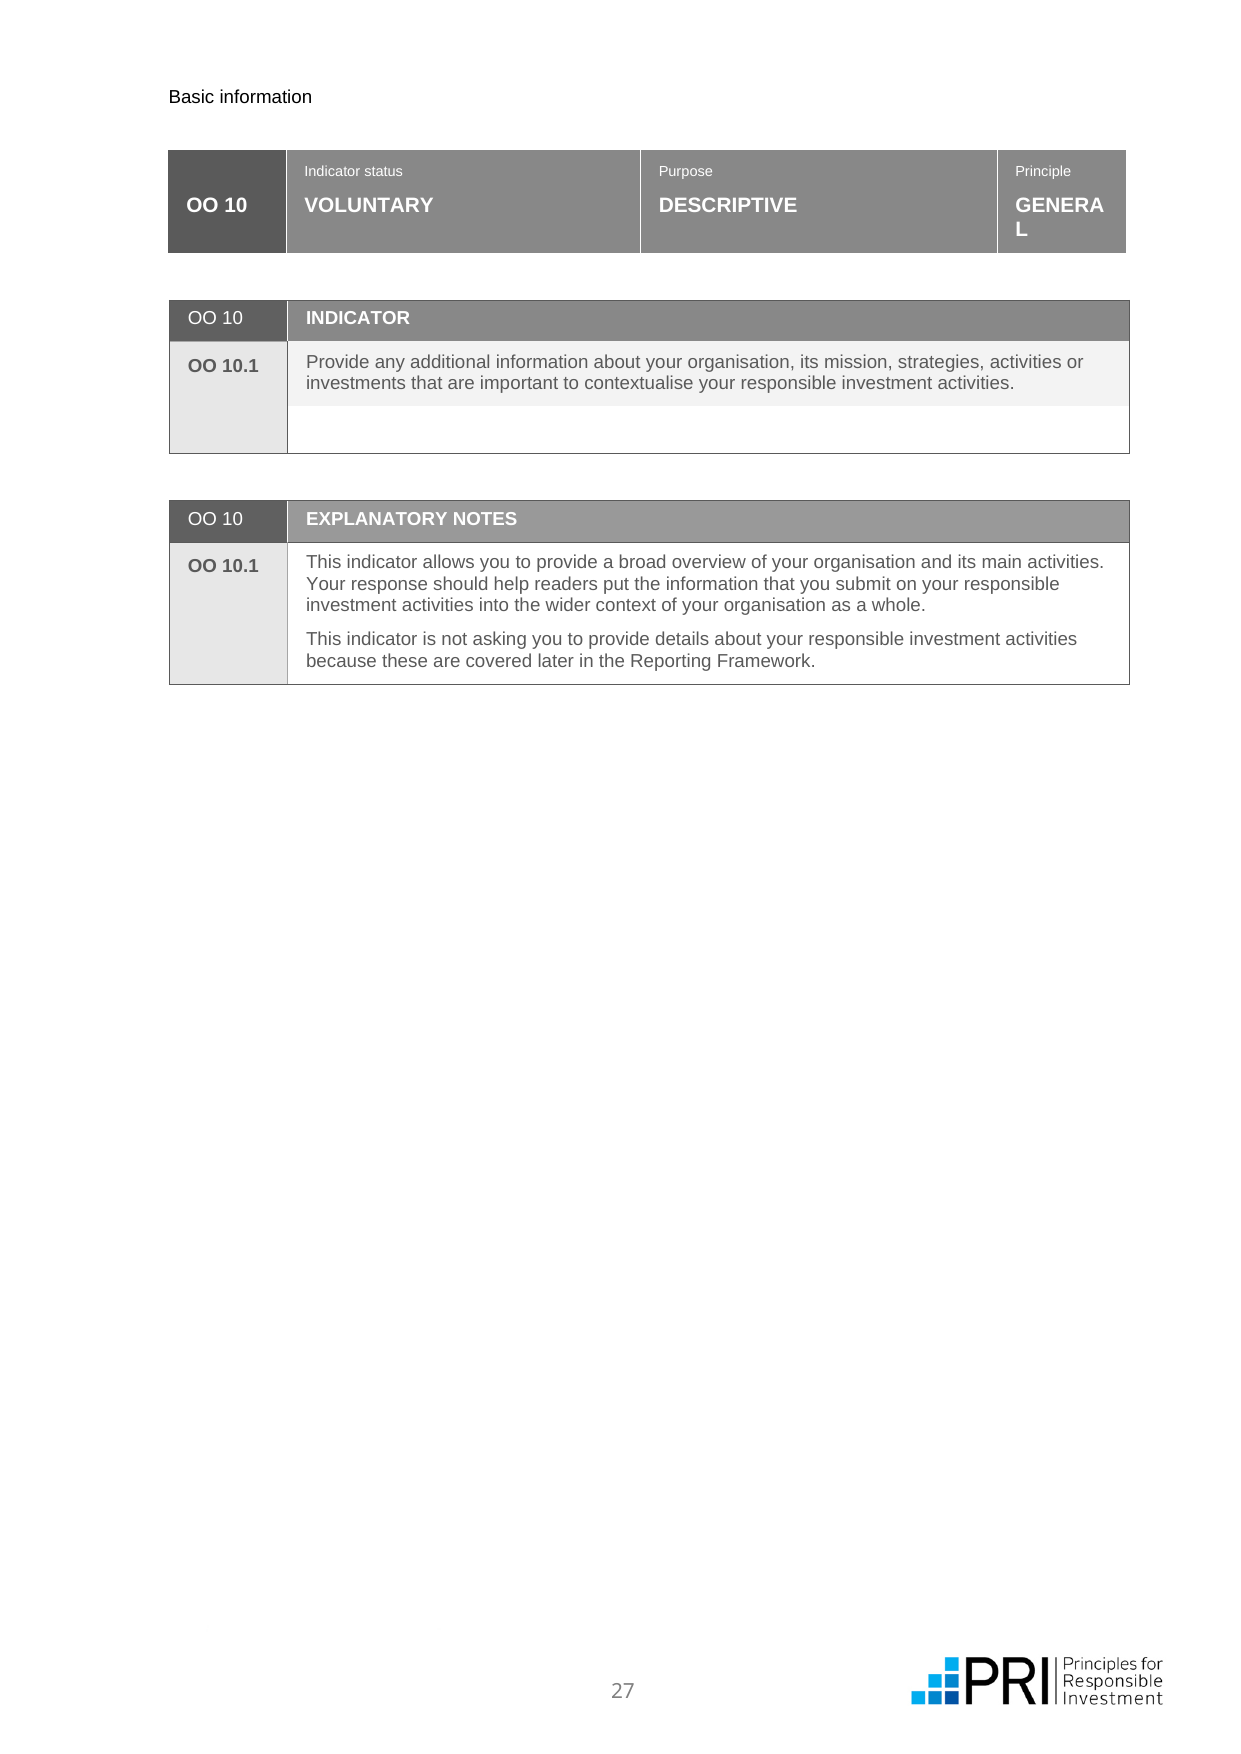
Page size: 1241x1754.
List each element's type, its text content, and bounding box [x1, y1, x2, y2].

table_header Indicator status [287, 150, 640, 186]
table_header Principle [998, 150, 1126, 186]
table_cell OO 10.1 [170, 342, 287, 406]
table_header EXPLANATORY NOTES [288, 501, 1129, 542]
table_cell [288, 406, 1129, 453]
table_cell GENERAL [998, 186, 1126, 253]
table_header OO 10 [170, 501, 287, 542]
table_cell OO 10 [168, 186, 286, 253]
table_cell Provide any additional information about your organisation, its mission, strategies, activities or investments that are important to contextualise your responsible investment activities. [288, 341, 1129, 406]
table_cell This indicator allows you to provide a broad overview of your organisation and its main activities. Your response should help readers put the information that you submit on your responsible investment activities into the wider context of your organisation as a whole. This indicator is not asking you to provide details about your responsible investment activities because these are covered later in the Reporting Framework. [288, 543, 1129, 684]
table_header INDICATOR [288, 301, 1129, 341]
table_header [168, 150, 286, 186]
table_cell VOLUNTARY [287, 186, 640, 253]
table_header Purpose [641, 150, 997, 186]
table_header OO 10 [170, 301, 287, 341]
table_cell OO 10.1 [170, 543, 287, 684]
table_cell [170, 406, 287, 453]
picture [0, 1561, 1241, 1754]
table_cell DESCRIPTIVE [641, 186, 997, 253]
